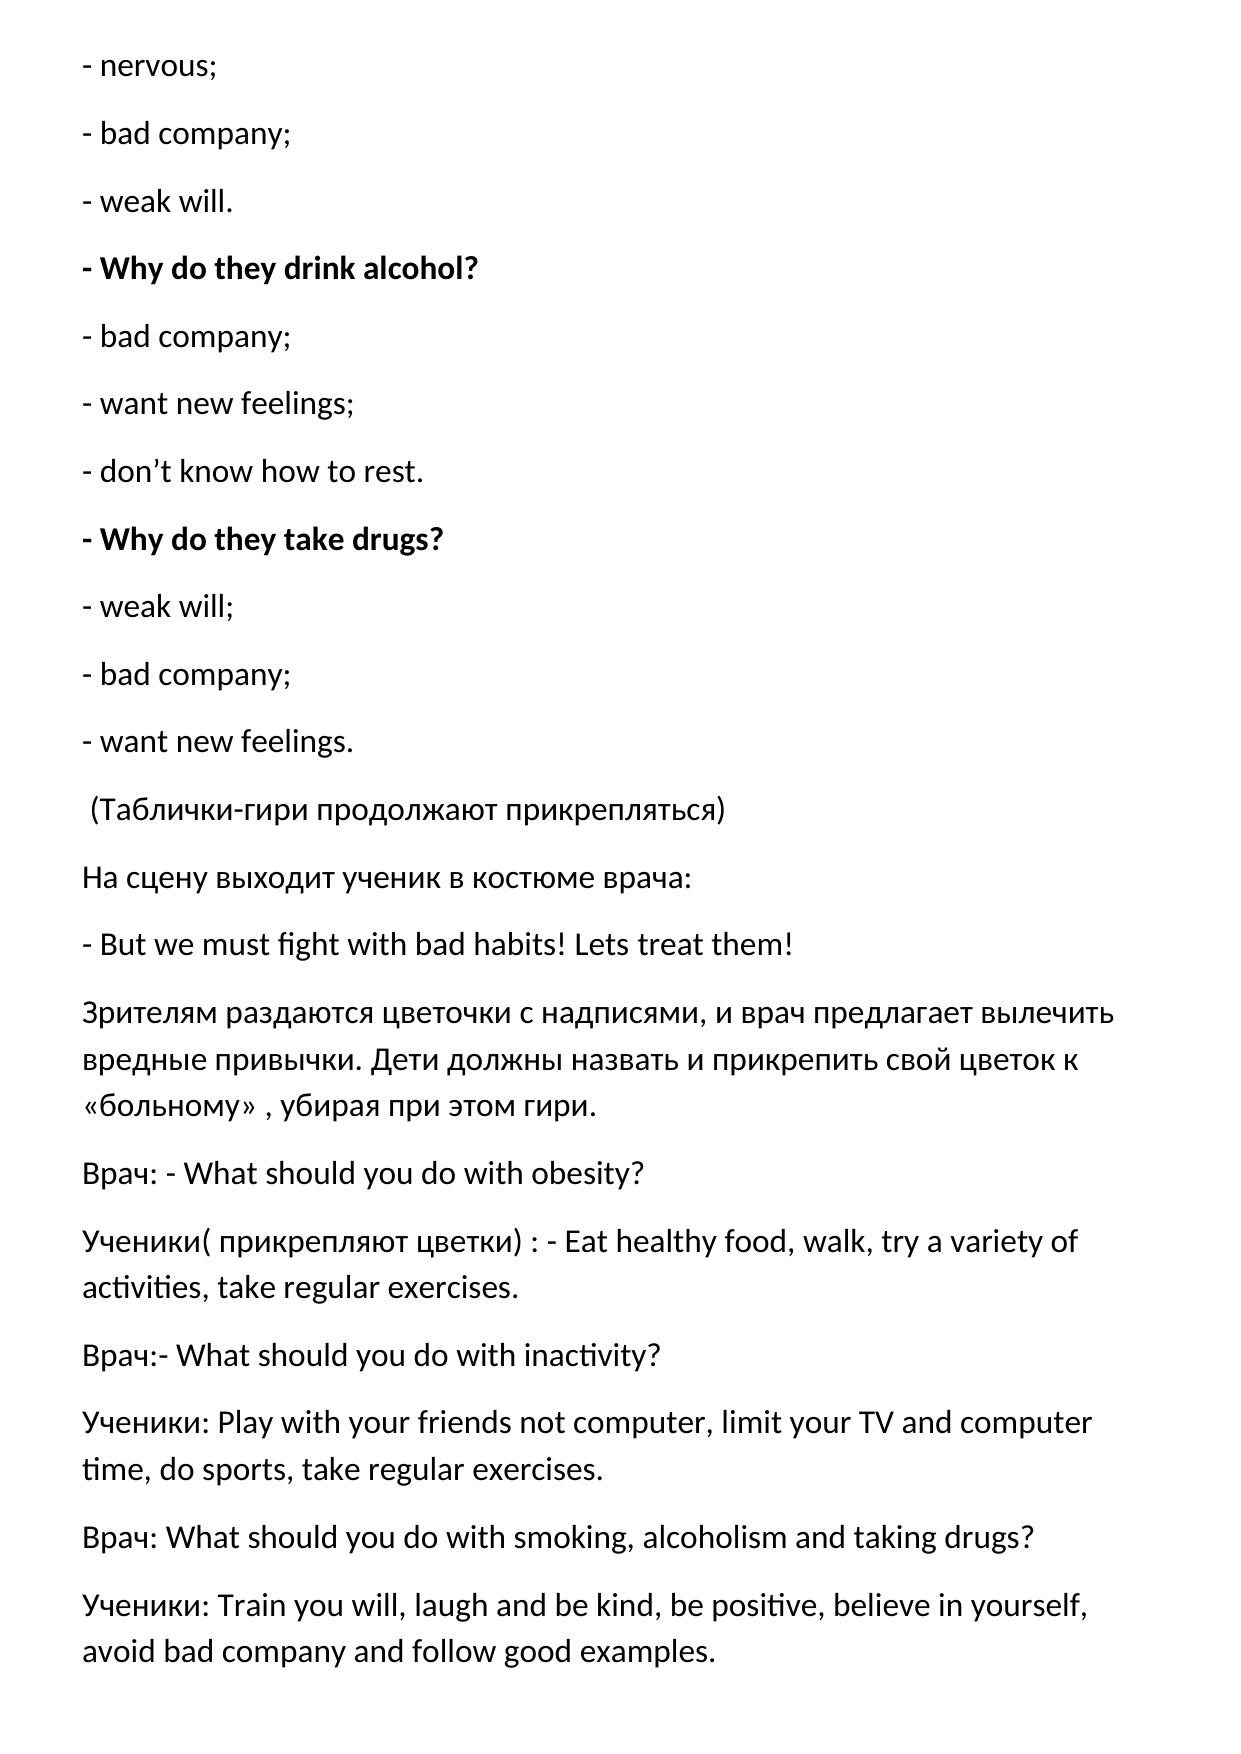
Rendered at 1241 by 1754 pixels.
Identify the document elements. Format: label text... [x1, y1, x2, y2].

text - bad company; [82, 315, 1152, 356]
text - bad company; [82, 653, 1152, 693]
text - Why do they drink alcohol? [82, 247, 1152, 288]
text На сцену выходит ученик в костюме врача: [82, 856, 1152, 896]
text - Why do they take drugs? [82, 518, 1152, 558]
text Зрителям раздаются цветочки с надписями, и врач предлагает вылечить вредные привычки. Дети должны назвать и прикрепить свой цветок к «больному» , убирая при этом гири. [82, 991, 1152, 1125]
text Врач:- What should you do with inactivity? [82, 1334, 1152, 1375]
text Врач: - What should you do with obesity? [82, 1152, 1152, 1193]
text Ученики: Train you will, laugh and be kind, be positive, believe in yourself, avoid bad company and follow good examples. [82, 1583, 1152, 1671]
text Ученики( прикрепляют цветки) : - Eat healthy food, walk, try a variety of activities, take regular exercises. [82, 1219, 1152, 1307]
text - bad company; [82, 112, 1152, 153]
text (Таблички-гири продолжают прикрепляться) [82, 788, 1152, 829]
text - want new feelings. [82, 720, 1152, 761]
text - want new feelings; [82, 382, 1152, 423]
text - nervous; [82, 44, 1152, 85]
text - don’t know how to rest. [82, 450, 1152, 491]
text - weak will. [82, 179, 1152, 220]
text Ученики: Play with your friends not computer, limit your TV and computer time, do sports, take regular exercises. [82, 1402, 1152, 1489]
text - weak will; [82, 585, 1152, 626]
text - But we must fight with bad habits! Lets treat them! [82, 923, 1152, 964]
text Врач: What should you do with smoking, alcoholism and taking drugs? [82, 1516, 1152, 1557]
